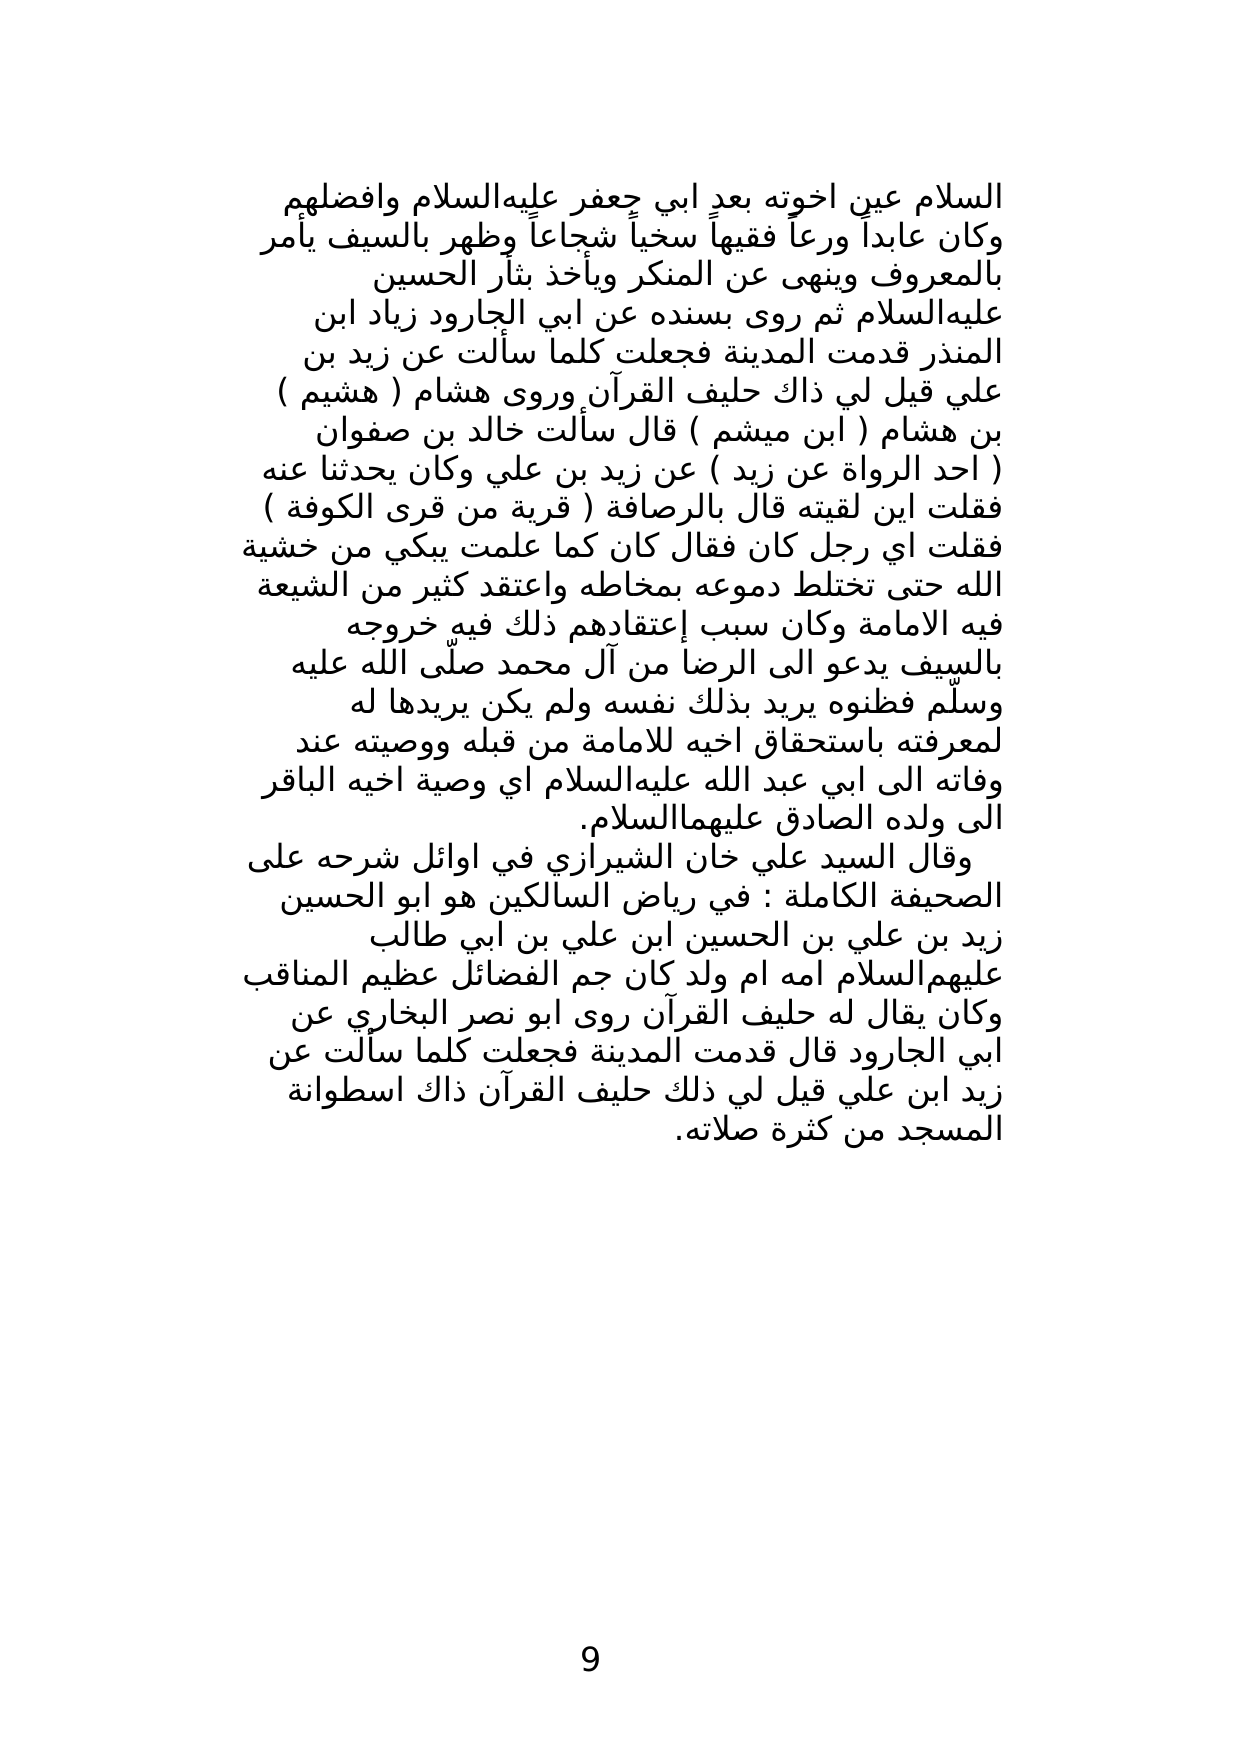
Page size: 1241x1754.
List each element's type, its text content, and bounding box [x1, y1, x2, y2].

text السلام عين اخوته بعد ابي جعفر عليه‌السلام وافضلهم وكان عابداً ورعاً فقيهاً سخياً شجاعاً وظهر بالسيف يأمر بالمعروف وينهى عن المنكر ويأخذ بثأر الحسين عليه‌السلام ثم روى بسنده عن ابي الجارود زياد ابن المنذر قدمت المدينة فجعلت كلما سألت عن زيد بن علي قيل لي ذاك حليف القرآن وروى هشام ( هشيم ) بن هشام ( ابن ميشم ) قال سألت خالد بن صفوان ( احد الرواة عن زيد ) عن زيد بن علي وكان يحدثنا عنه فقلت اين لقيته قال بالرصافة ( قرية من قرى الكوفة ) فقلت اي رجل كان فقال كان كما علمت يبكي من خشية الله حتى تختلط دموعه بمخاطه واعتقد كثير من الشيعة فيه الامامة وكان سبب إعتقادهم ذلك فيه خروجه بالسيف يدعو الى الرضا من آل محمد صلّى الله عليه وسلّم فظنوه يريد بذلك نفسه ولم يكن يريدها له لمعرفته باستحقاق اخيه للامامة من قبله ووصيته عند وفاته الى ابي عبد الله عليه‌السلام اي وصية اخيه الباقر الى ولده الصادق عليهما‌السلام. [236, 177, 1004, 838]
text وقال السيد علي خان الشيرازي في اوائل شرحه على الصحيفة الكاملة : في رياض السالكين هو ابو الحسين زيد بن علي بن الحسين ابن علي بن ابي طالب عليهم‌السلام امه ام ولد كان جم الفضائل عظيم المناقب وكان يقال له حليف القرآن روى ابو نصر البخاري عن ابي الجارود قال قدمت المدينة فجعلت كلما سألت عن زيد ابن علي قيل لي ذلك حليف القرآن ذاك اسطوانة المسجد من كثرة صلاته. [236, 838, 1004, 1148]
